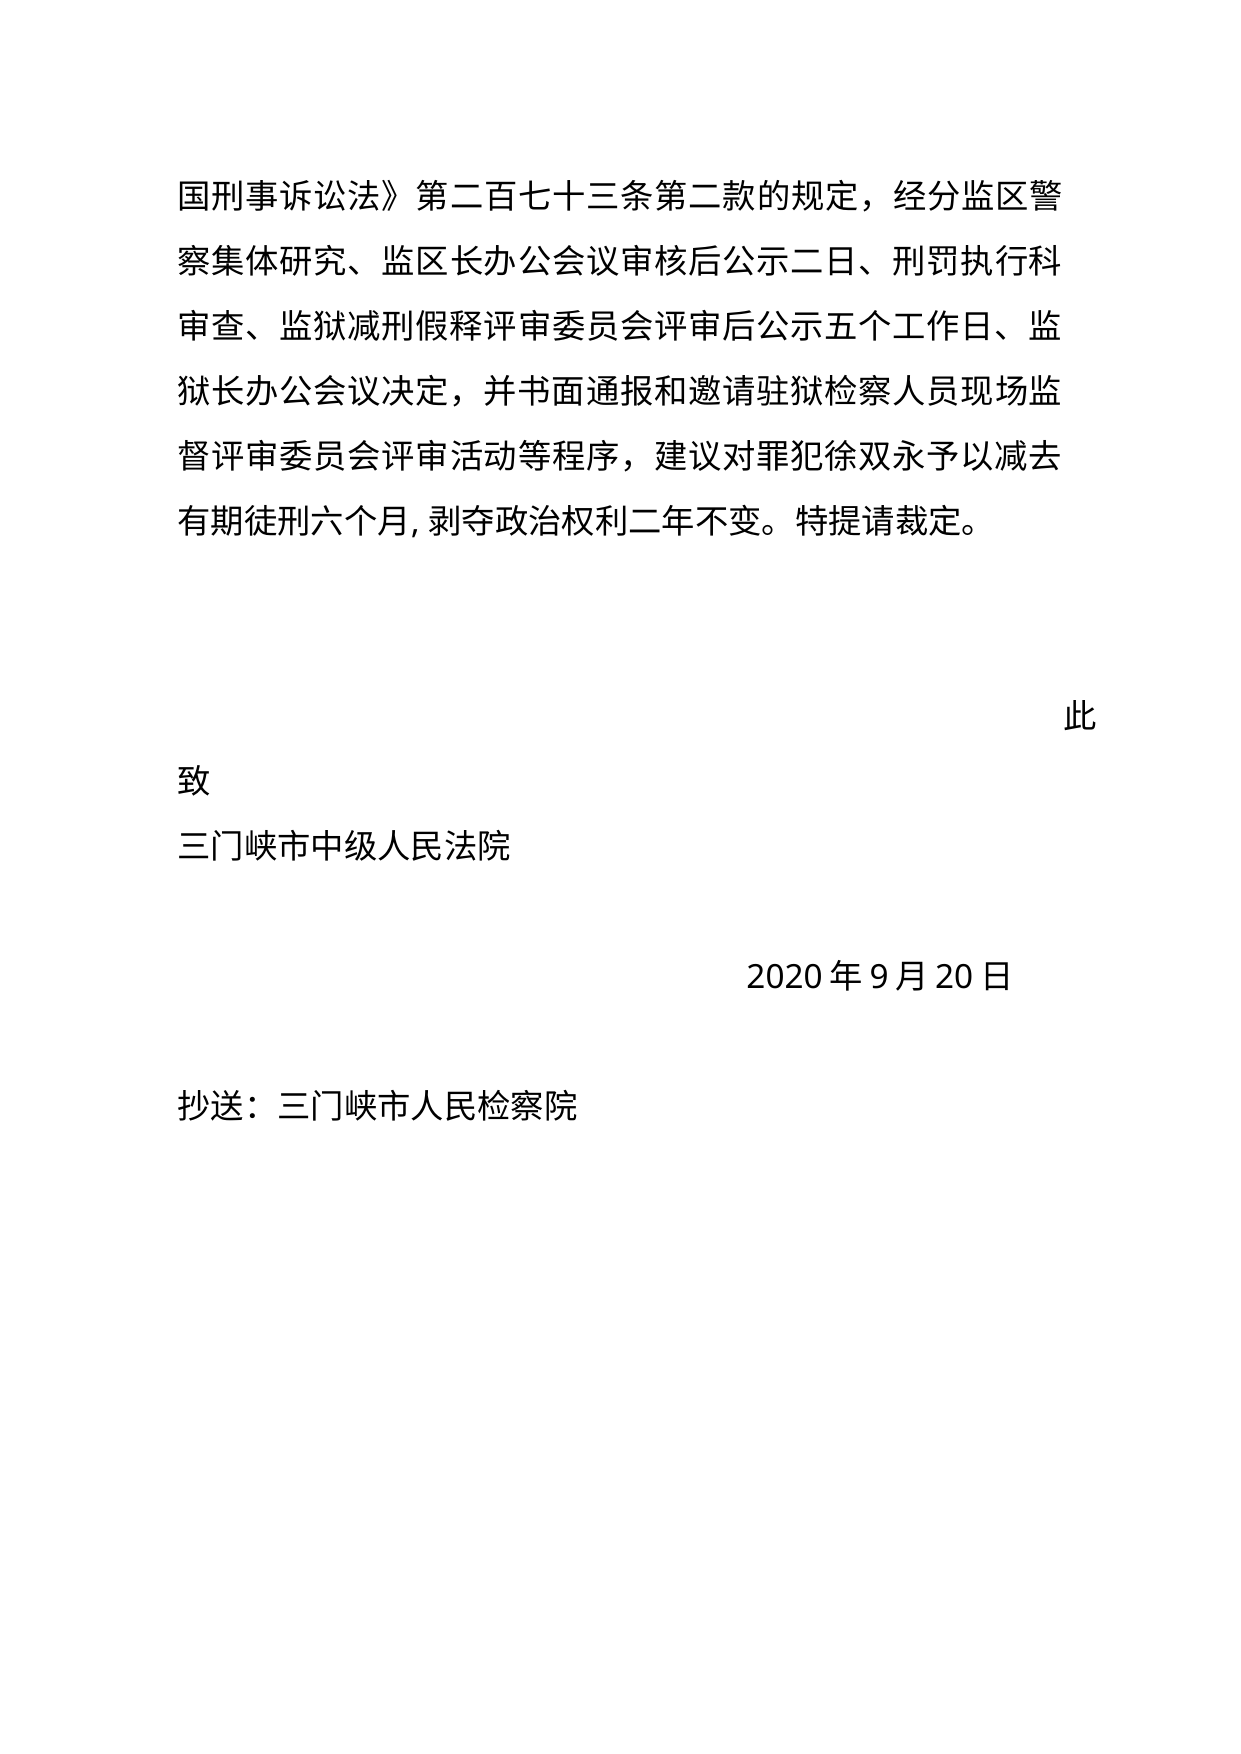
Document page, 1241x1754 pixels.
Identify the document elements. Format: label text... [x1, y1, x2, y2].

text 三门峡市中级人民法院 [177, 812, 1063, 877]
text 抄送：三门峡市人民检察院 [177, 1072, 1063, 1137]
text 此致 [177, 682, 1063, 812]
text 2020年9月20日 [177, 942, 1013, 1007]
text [177, 162, 1063, 552]
